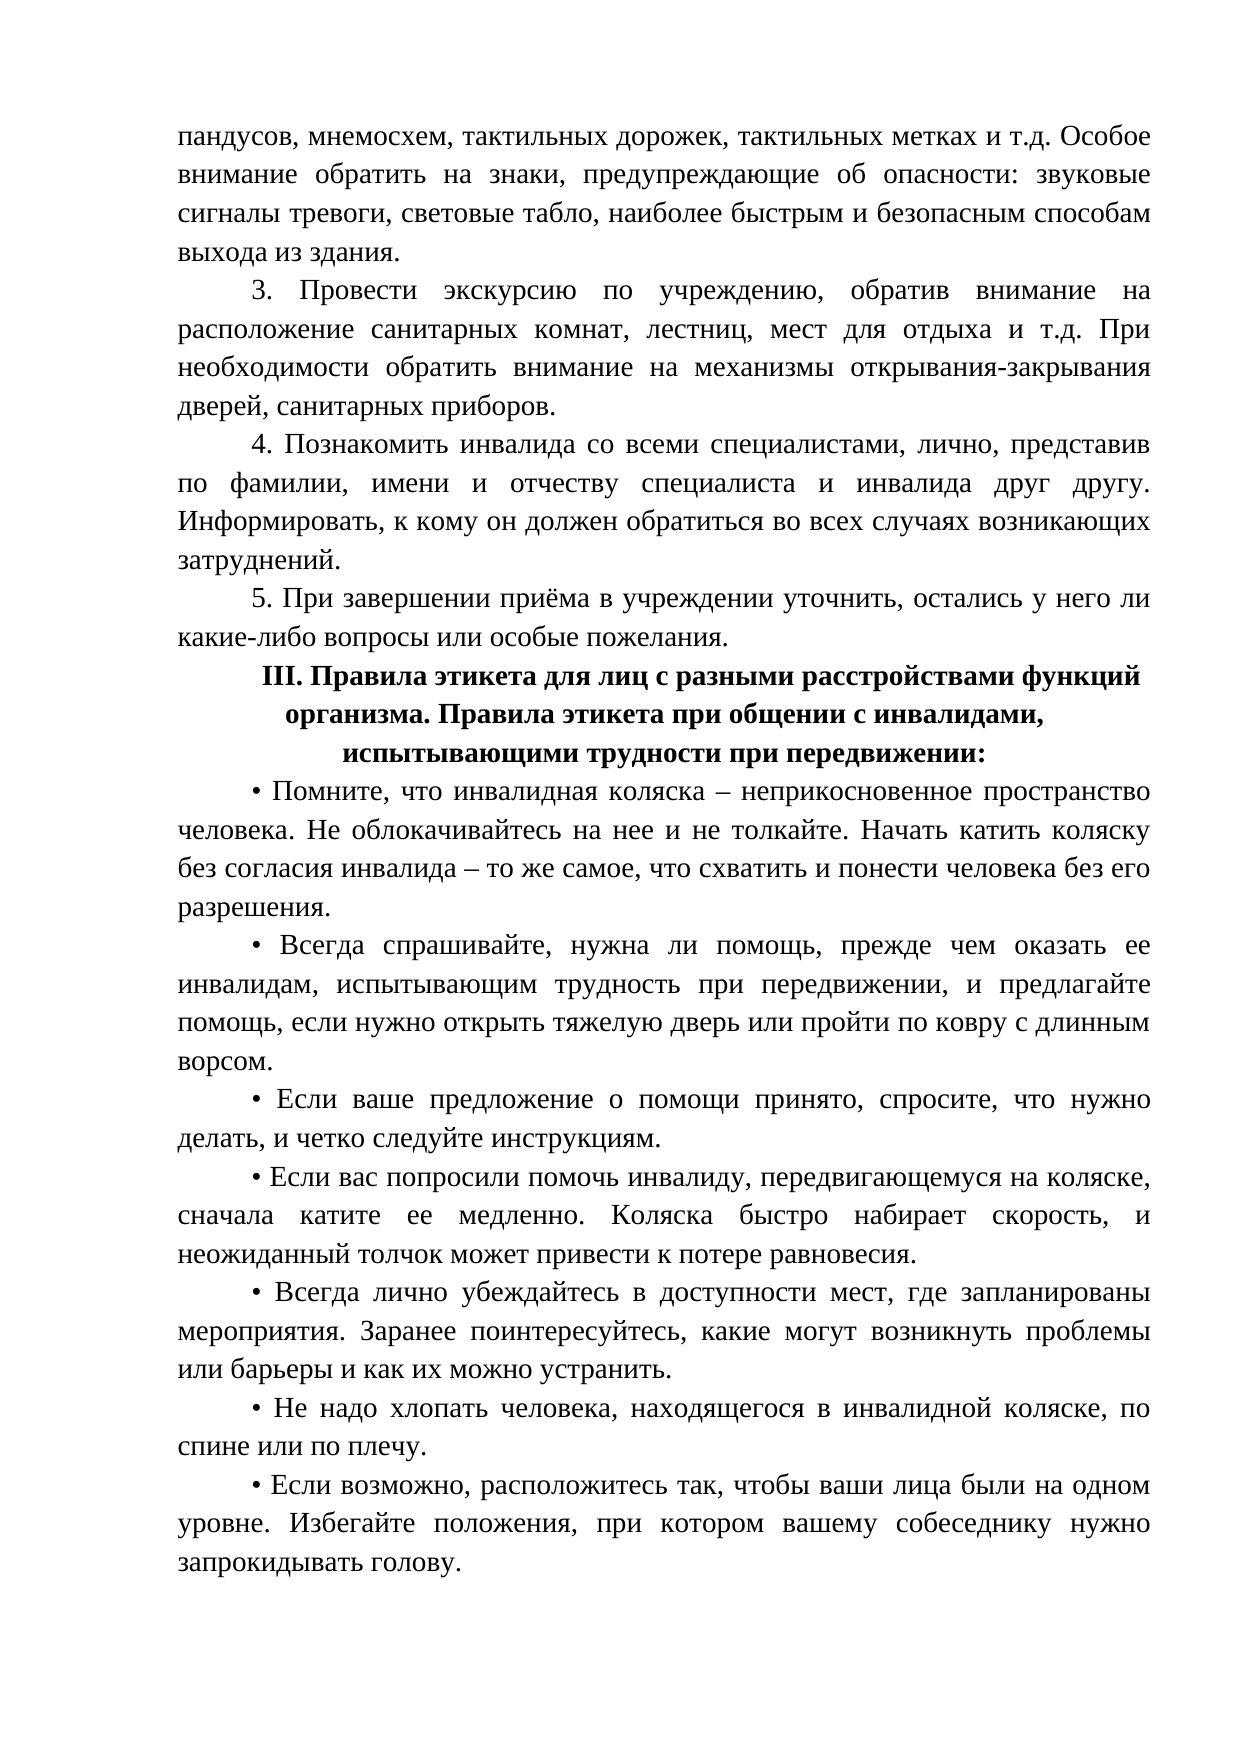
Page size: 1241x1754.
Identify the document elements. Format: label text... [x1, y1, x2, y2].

text III. Правила этикета для лиц с разными расстройствами функций организма. Правила этикета при общении с инвалидами, испытывающими трудности при передвижении: [177, 658, 1152, 768]
text 4. Познакомить инвалида со всеми специалистами, лично, представив по фамилии, имени и отчеству специалиста и инвалида друг другу. Информировать, к кому он должен обратиться во всех случаях возникающих затруднений. [177, 426, 1152, 576]
text • Всегда лично убеждайтесь в доступности мест, где запланированы мероприятия. Заранее поинтересуйтесь, какие могут возникнуть проблемы или барьеры и как их можно устранить. [177, 1274, 1152, 1385]
text • Помните, что инвалидная коляска – неприкосновенное пространство человека. Не облокачивайтесь на нее и не толкайте. Начать катить коляску без согласия инвалида – то же самое, что схватить и понести человека без его разрешения. [177, 773, 1152, 922]
text • Если ваше предложение о помощи принято, спросите, что нужно делать, и четко следуйте инструкциям. [177, 1082, 1152, 1154]
text • Если возможно, расположитесь так, чтобы ваши лица были на одном уровне. Избегайте положения, при котором вашему собеседнику нужно запрокидывать голову. [177, 1467, 1152, 1578]
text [177, 118, 1152, 267]
text • Не надо хлопать человека, находящегося в инвалидной коляске, по спине или по плечу. [177, 1390, 1152, 1462]
text • Всегда спрашивайте, нужна ли помощь, прежде чем оказать ее инвалидам, испытывающим трудность при передвижении, и предлагайте помощь, если нужно открыть тяжелую дверь или пройти по ковру с длинным ворсом. [177, 927, 1152, 1077]
text • Если вас попросили помочь инвалиду, передвигающемуся на коляске, сначала катите ее медленно. Коляска быстро набирает скорость, и неожиданный толчок может привести к потере равновесия. [177, 1159, 1152, 1269]
text 3. Провести экскурсию по учреждению, обратив внимание на расположение санитарных комнат, лестниц, мест для отдыха и т.д. При необходимости обратить внимание на механизмы открывания-закрывания дверей, санитарных приборов. [177, 272, 1152, 421]
text 5. При завершении приёма в учреждении уточнить, остались у него ли какие-либо вопросы или особые пожелания. [177, 581, 1152, 653]
